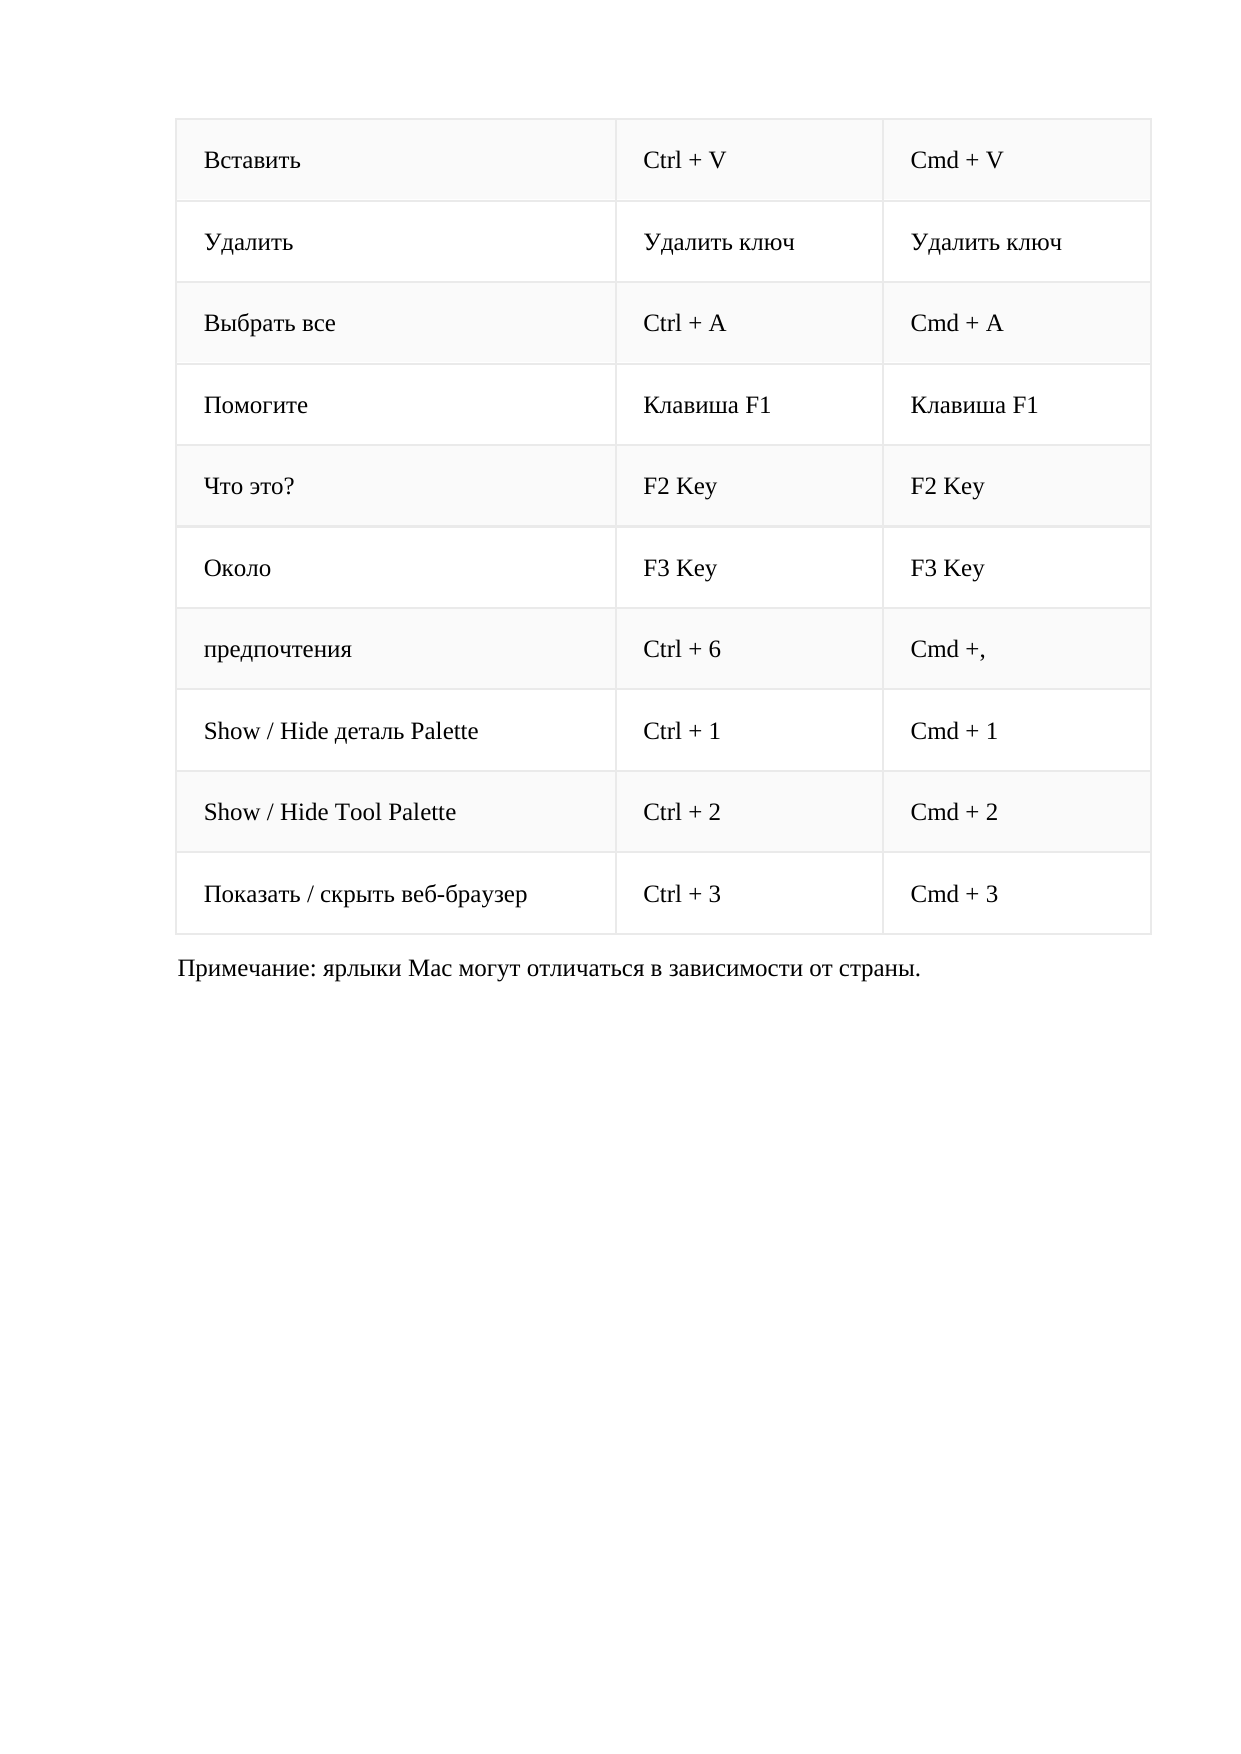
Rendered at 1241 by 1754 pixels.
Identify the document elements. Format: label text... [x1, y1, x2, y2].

table_cell Ctrl + A [617, 283, 882, 362]
table_cell Вставить [177, 120, 615, 199]
table_cell Показать / скрыть веб-браузер [177, 853, 615, 933]
table_cell Клавиша F1 [617, 365, 882, 444]
table_cell F2 Key [617, 446, 882, 525]
table_cell Около [177, 528, 615, 607]
table_cell Cmd +, [884, 609, 1150, 688]
table_cell Ctrl + 6 [617, 609, 882, 688]
table_cell Клавиша F1 [884, 365, 1150, 444]
table_cell Show / Hide Tool Palette [177, 772, 615, 851]
table_cell F3 Key [617, 528, 882, 607]
table_cell Помогите [177, 365, 615, 444]
text Примечание: ярлыки Mac могут отличаться в зависимости от страны. [177, 935, 1152, 982]
table_cell Cmd + 2 [884, 772, 1150, 851]
table_cell Ctrl + 2 [617, 772, 882, 851]
table_cell Cmd + 1 [884, 690, 1150, 770]
table_cell Что это? [177, 446, 615, 525]
table_cell Cmd + 3 [884, 853, 1150, 933]
table_cell Удалить ключ [884, 202, 1150, 281]
table_cell Выбрать все [177, 283, 615, 362]
table_cell предпочтения [177, 609, 615, 688]
table_cell Cmd + A [884, 283, 1150, 362]
table_cell F2 Key [884, 446, 1150, 525]
table_cell Ctrl + 1 [617, 690, 882, 770]
table_cell Show / Hide деталь Palette [177, 690, 615, 770]
table_cell Ctrl + 3 [617, 853, 882, 933]
table_cell Удалить [177, 202, 615, 281]
table_cell F3 Key [884, 528, 1150, 607]
table_cell Удалить ключ [617, 202, 882, 281]
table_cell Cmd + V [884, 120, 1150, 199]
table_cell Ctrl + V [617, 120, 882, 199]
